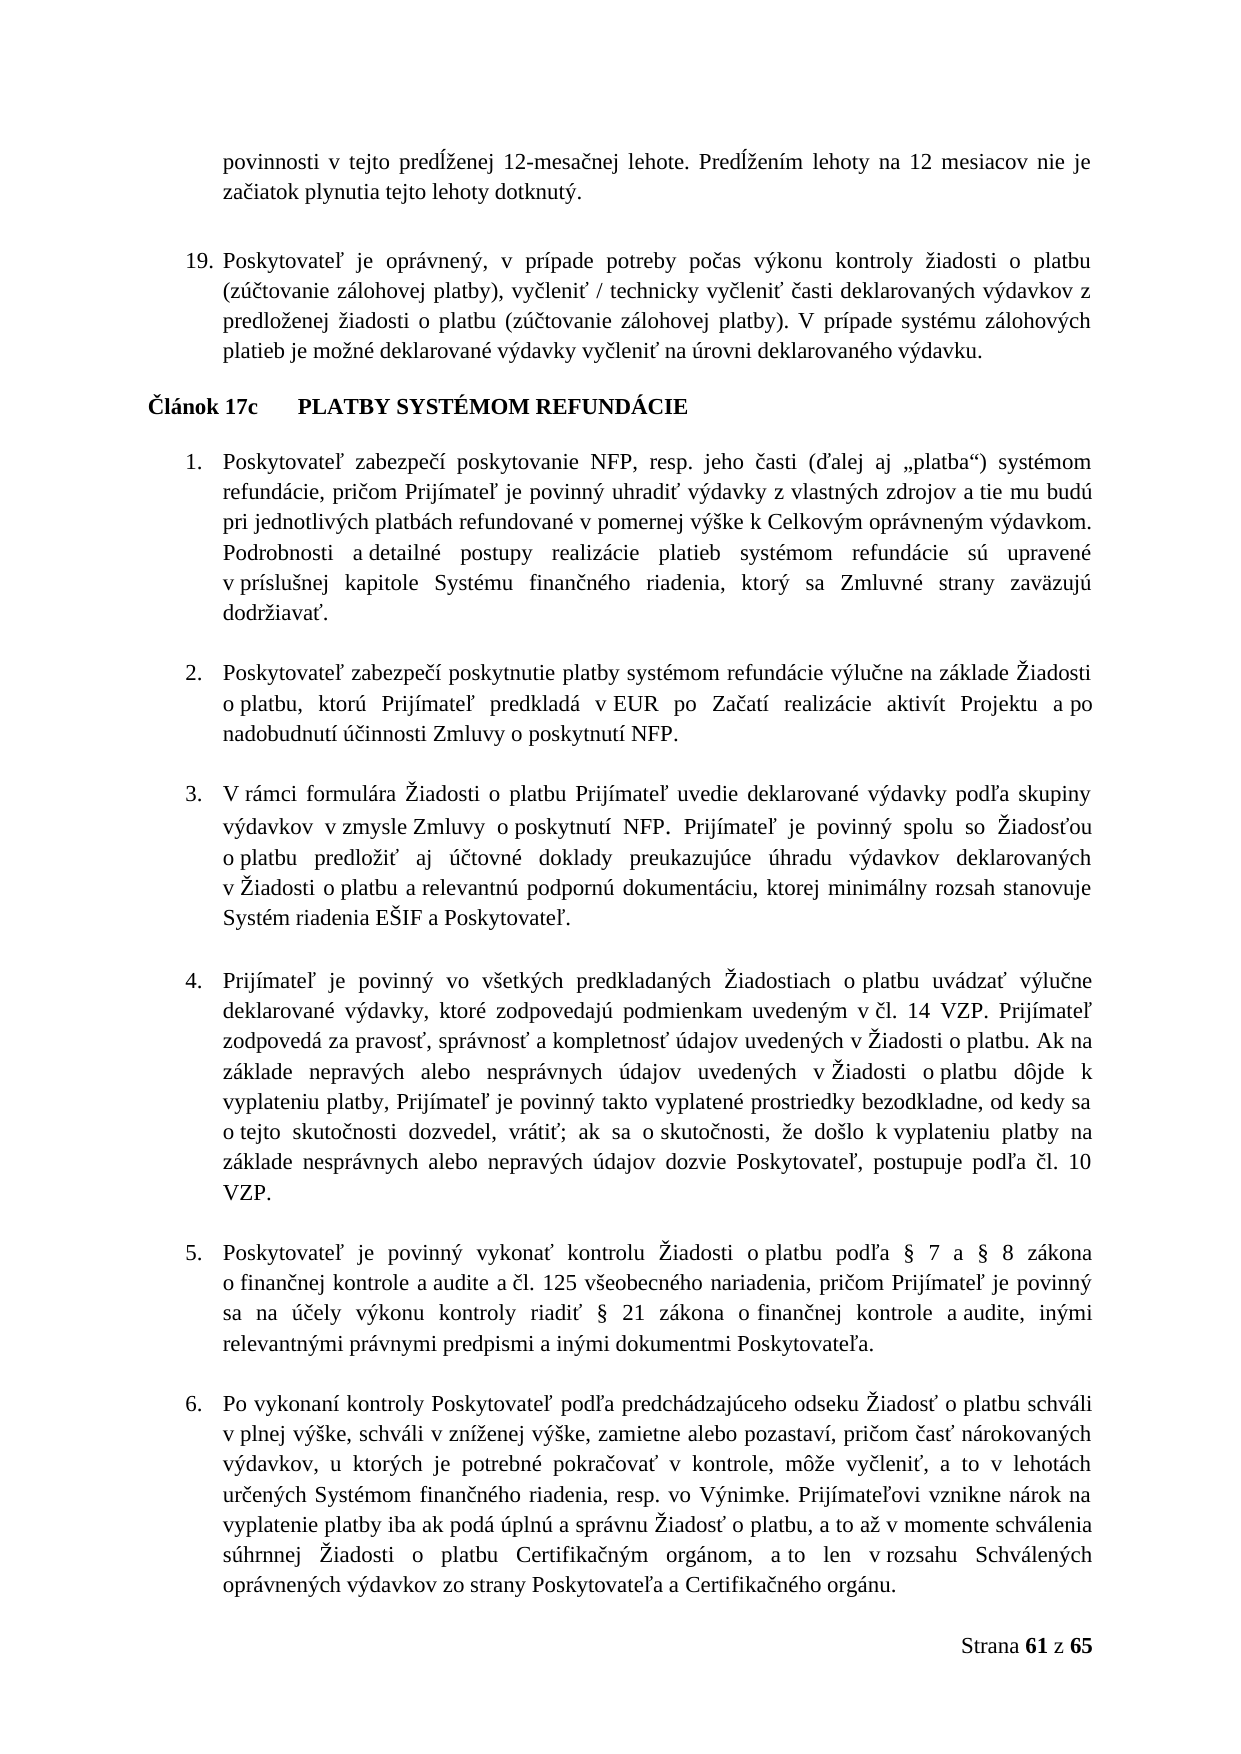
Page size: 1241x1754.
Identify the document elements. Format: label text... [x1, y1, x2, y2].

list V rámci formulára Žiadosti o platbu Prijímateľ uvedie deklarované výdavky podľa skupiny výdavkov v zmysle Zmluvy o poskytnutí NFP. Prijímateľ je povinný spolu so Žiadosťou o platbu predložiť aj účtovné doklady preukazujúce úhradu výdavkov deklarovaných v Žiadosti o platbu a relevantnú podpornú dokumentáciu, ktorej minimálny rozsah stanovuje Systém riadenia EŠIF a Poskytovateľ. [185, 780, 1092, 930]
list Poskytovateľ zabezpečí poskytovanie NFP, resp. jeho časti (ďalej aj „platba“) systémom refundácie, pričom Prijímateľ je povinný uhradiť výdavky z vlastných zdrojov a tie mu budú pri jednotlivých platbách refundované v pomernej výške k Celkovým oprávneným výdavkom. Podrobnosti a detailné postupy realizácie platieb systémom refundácie sú upravené v príslušnej kapitole Systému finančného riadenia, ktorý sa Zmluvné strany zaväzujú dodržiavať. [185, 448, 1092, 625]
list Poskytovateľ zabezpečí poskytnutie platby systémom refundácie výlučne na základe Žiadosti o platbu, ktorú Prijímateľ predkladá v EUR po Začatí realizácie aktivít Projektu a po nadobudnutí účinnosti Zmluvy o poskytnutí NFP. [185, 659, 1092, 746]
list Prijímateľ je povinný vo všetkých predkladaných Žiadostiach o platbu uvádzať výlučne deklarované výdavky, ktoré zodpovedajú podmienkam uvedeným v čl. 14 VZP. Prijímateľ zodpovedá za pravosť, správnosť a kompletnosť údajov uvedených v Žiadosti o platbu. Ak na základe nepravých alebo nesprávnych údajov uvedených v Žiadosti o platbu dôjde k vyplateniu platby, Prijímateľ je povinný takto vyplatené prostriedky bezodkladne, od kedy sa o tejto skutočnosti dozvedel, vrátiť; ak sa o skutočnosti, že došlo k vyplateniu platby na základe nesprávnych alebo nepravých údajov dozvie Poskytovateľ, postupuje podľa čl. 10 VZP. [185, 967, 1092, 1205]
list Poskytovateľ je oprávnený, v prípade potreby počas výkonu kontroly žiadosti o platbu (zúčtovanie zálohovej platby), vyčleniť / technicky vyčleniť časti deklarovaných výdavkov z predloženej žiadosti o platbu (zúčtovanie zálohovej platby). V prípade systému zálohových platieb je možné deklarované výdavky vyčleniť na úrovni deklarovaného výdavku. [185, 247, 1092, 364]
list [185, 148, 1092, 204]
list Poskytovateľ je povinný vykonať kontrolu Žiadosti o platbu podľa § 7 a § 8 zákona o finančnej kontrole a audite a čl. 125 všeobecného nariadenia, pričom Prijímateľ je povinný sa na účely výkonu kontroly riadiť § 21 zákona o finančnej kontrole a audite, inými relevantnými právnymi predpismi a inými dokumentmi Poskytovateľa. [185, 1239, 1092, 1356]
text Článok 17c PLATBY SYSTÉMOM REFUNDÁCIE [148, 393, 1092, 419]
list Po vykonaní kontroly Poskytovateľ podľa predchádzajúceho odseku Žiadosť o platbu schváli v plnej výške, schváli v zníženej výške, zamietne alebo pozastaví, pričom časť nárokovaných výdavkov, u ktorých je potrebné pokračovať v kontrole, môže vyčleniť, a to v lehotách určených Systémom finančného riadenia, resp. vo Výnimke. Prijímateľovi vznikne nárok na vyplatenie platby iba ak podá úplnú a správnu Žiadosť o platbu, a to až v momente schválenia súhrnnej Žiadosti o platbu Certifikačným orgánom, a to len v rozsahu Schválených oprávnených výdavkov zo strany Poskytovateľa a Certifikačného orgánu. [185, 1390, 1092, 1598]
